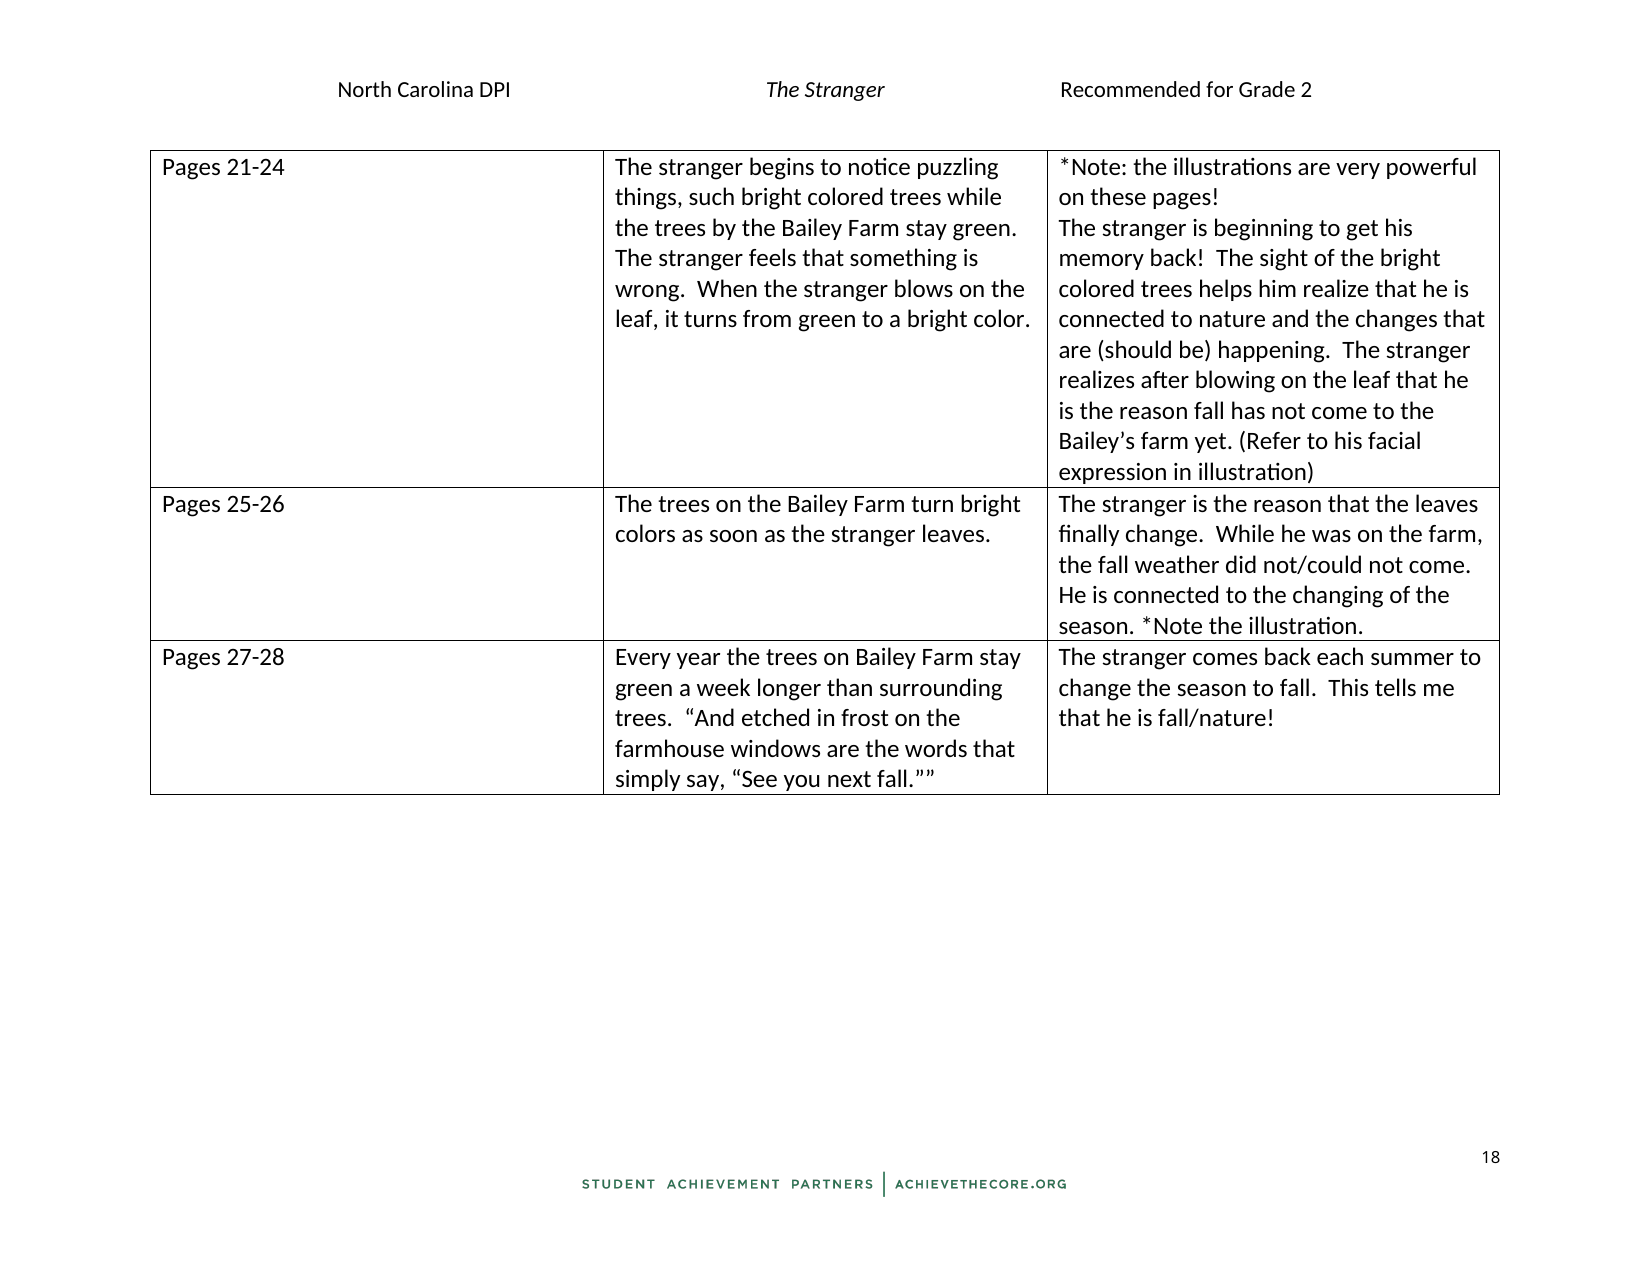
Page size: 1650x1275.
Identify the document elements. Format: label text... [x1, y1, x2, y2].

picture [571, 1168, 1079, 1200]
table_cell The trees on the Bailey Farm turn bright colors as soon as the stranger leaves. [604, 488, 1047, 640]
table_cell *Note: the illustrations are very powerful on these pages! The stranger is beginning to get his memory back! The sight of the bright colored trees helps him realize that he is connected to nature and the changes that are (should be) happening. The stranger realizes after blowing on the leaf that he is the reason fall has not come to the Bailey’s farm yet. (Refer to his facial expression in illustration) [1048, 151, 1499, 487]
table_cell The stranger comes back each summer to change the season to fall. This tells me that he is fall/nature! [1048, 641, 1499, 794]
table_cell Every year the trees on Bailey Farm stay green a week longer than surrounding trees. “And etched in frost on the farmhouse windows are the words that simply say, “See you next fall.”” [604, 641, 1047, 794]
table_cell The stranger begins to notice puzzling things, such bright colored trees while the trees by the Bailey Farm stay green. The stranger feels that something is wrong. When the stranger blows on the leaf, it turns from green to a bright color. [604, 151, 1047, 487]
table_cell The stranger is the reason that the leaves finally change. While he was on the farm, the fall weather did not/could not come. He is connected to the changing of the season. *Note the illustration. [1048, 488, 1499, 640]
table_cell Pages 21-24 [151, 151, 603, 487]
table_cell Pages 25-26 [151, 488, 603, 640]
table_cell Pages 27-28 [151, 641, 603, 794]
